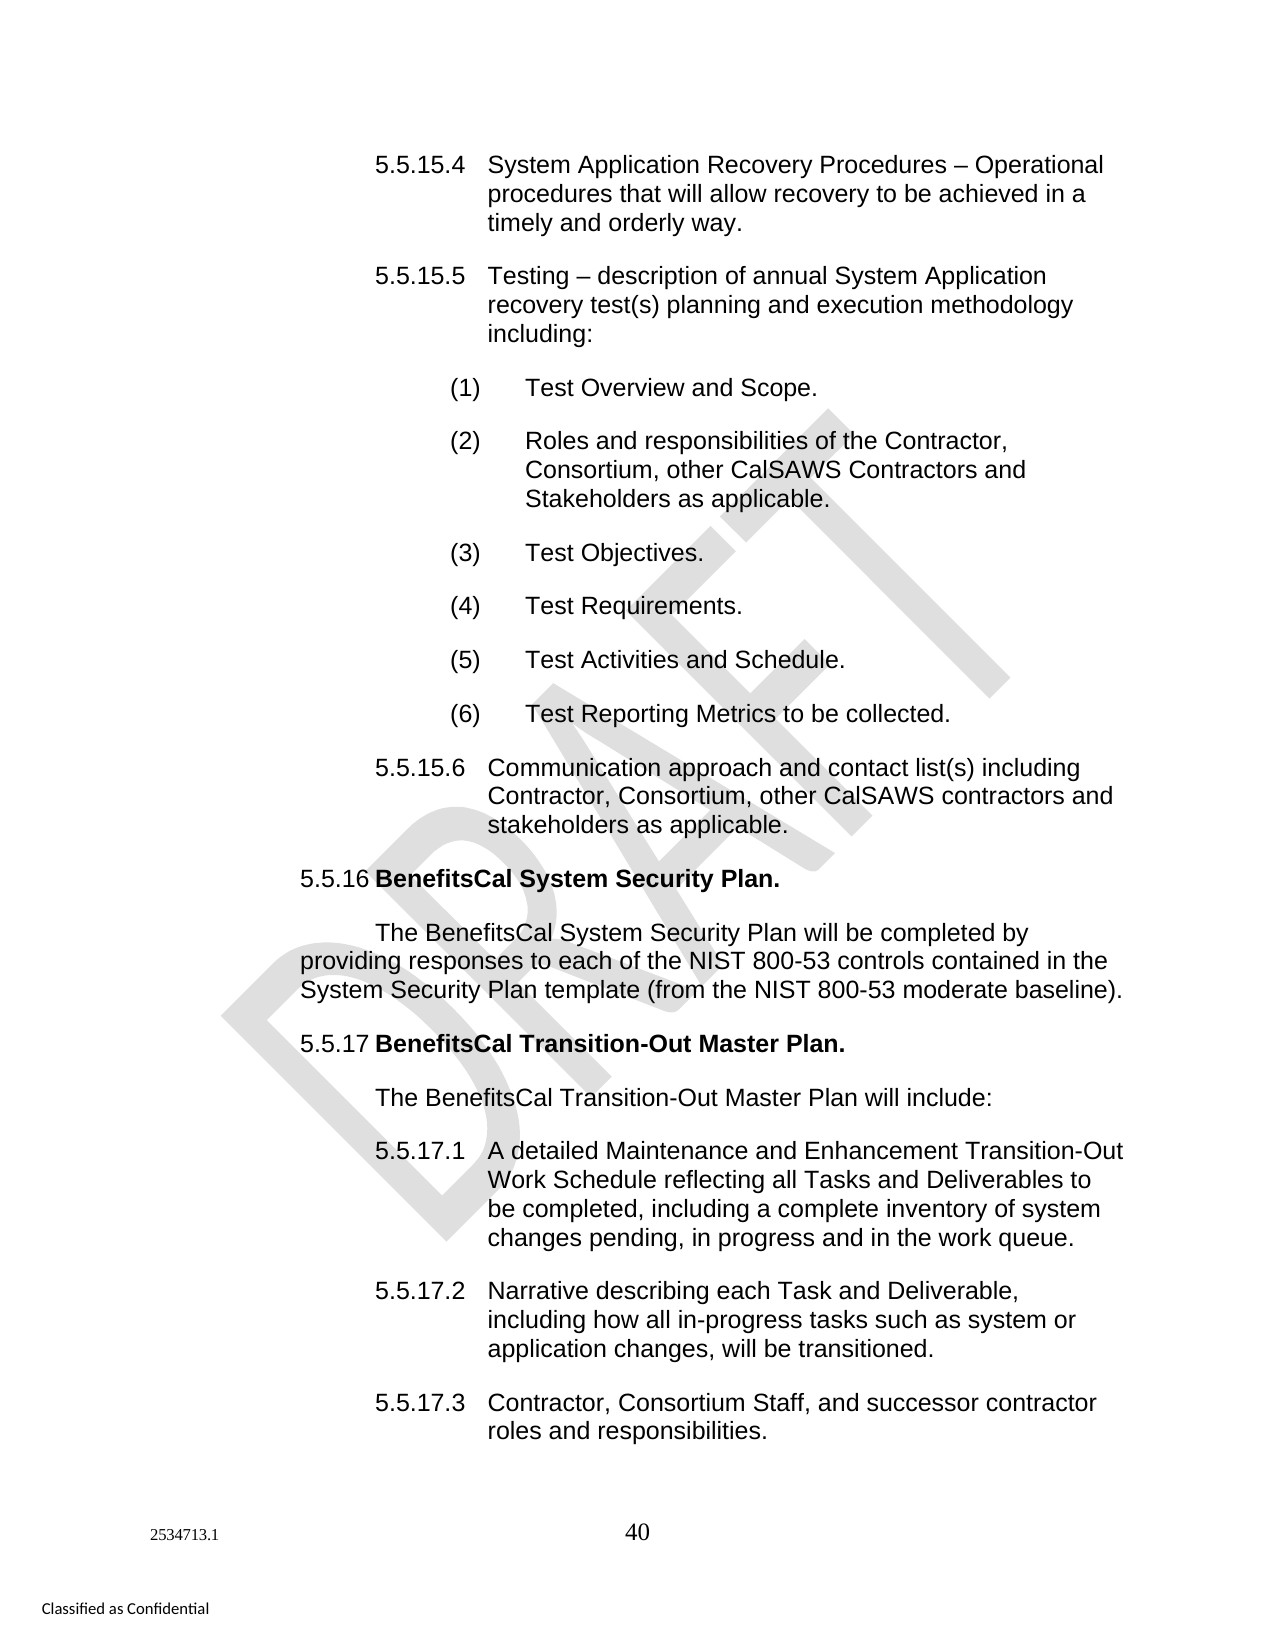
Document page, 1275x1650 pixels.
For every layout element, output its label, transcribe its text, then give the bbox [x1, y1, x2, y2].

text Test Objectives. [450, 537, 1125, 566]
text Roles and responsibilities of the Contractor, Consortium, other CalSAWS Contractors and Stakeholders as applicable. [450, 426, 1125, 512]
text Test Requirements. [450, 591, 1125, 620]
text System Application Recovery Procedures – Operational procedures that will allow recovery to be achieved in a timely and orderly way. [375, 150, 1125, 236]
text Test Activities and Schedule. [450, 645, 1125, 674]
text Communication approach and contact list(s) including Contractor, Consortium, other CalSAWS contractors and stakeholders as applicable. [375, 752, 1125, 839]
text The BenefitsCal System Security Plan will be completed by providing responses to each of the NIST 800-53 controls contained in the System Security Plan template (from the NIST 800-53 moderate baseline). [300, 917, 1125, 1004]
text BenefitsCal Transition-Out Master Plan. [300, 1029, 1125, 1057]
text Contractor, Consortium Staff, and successor contractor roles and responsibilities. [375, 1387, 1125, 1445]
text Test Reporting Metrics to be collected. [450, 699, 1125, 727]
text Test Overview and Scope. [450, 372, 1125, 401]
text Testing – description of annual System Application recovery test(s) planning and execution methodology including: [375, 261, 1125, 347]
text BenefitsCal System Security Plan. [300, 864, 1125, 892]
text The BenefitsCal Transition-Out Master Plan will include: [300, 1082, 1125, 1111]
text A detailed Maintenance and Enhancement Transition-Out Work Schedule reflecting all Tasks and Deliverables to be completed, including a complete inventory of system changes pending, in progress and in the work queue. [375, 1136, 1125, 1251]
text Narrative describing each Task and Deliverable, including how all in-progress tasks such as system or application changes, will be transitioned. [375, 1276, 1125, 1362]
